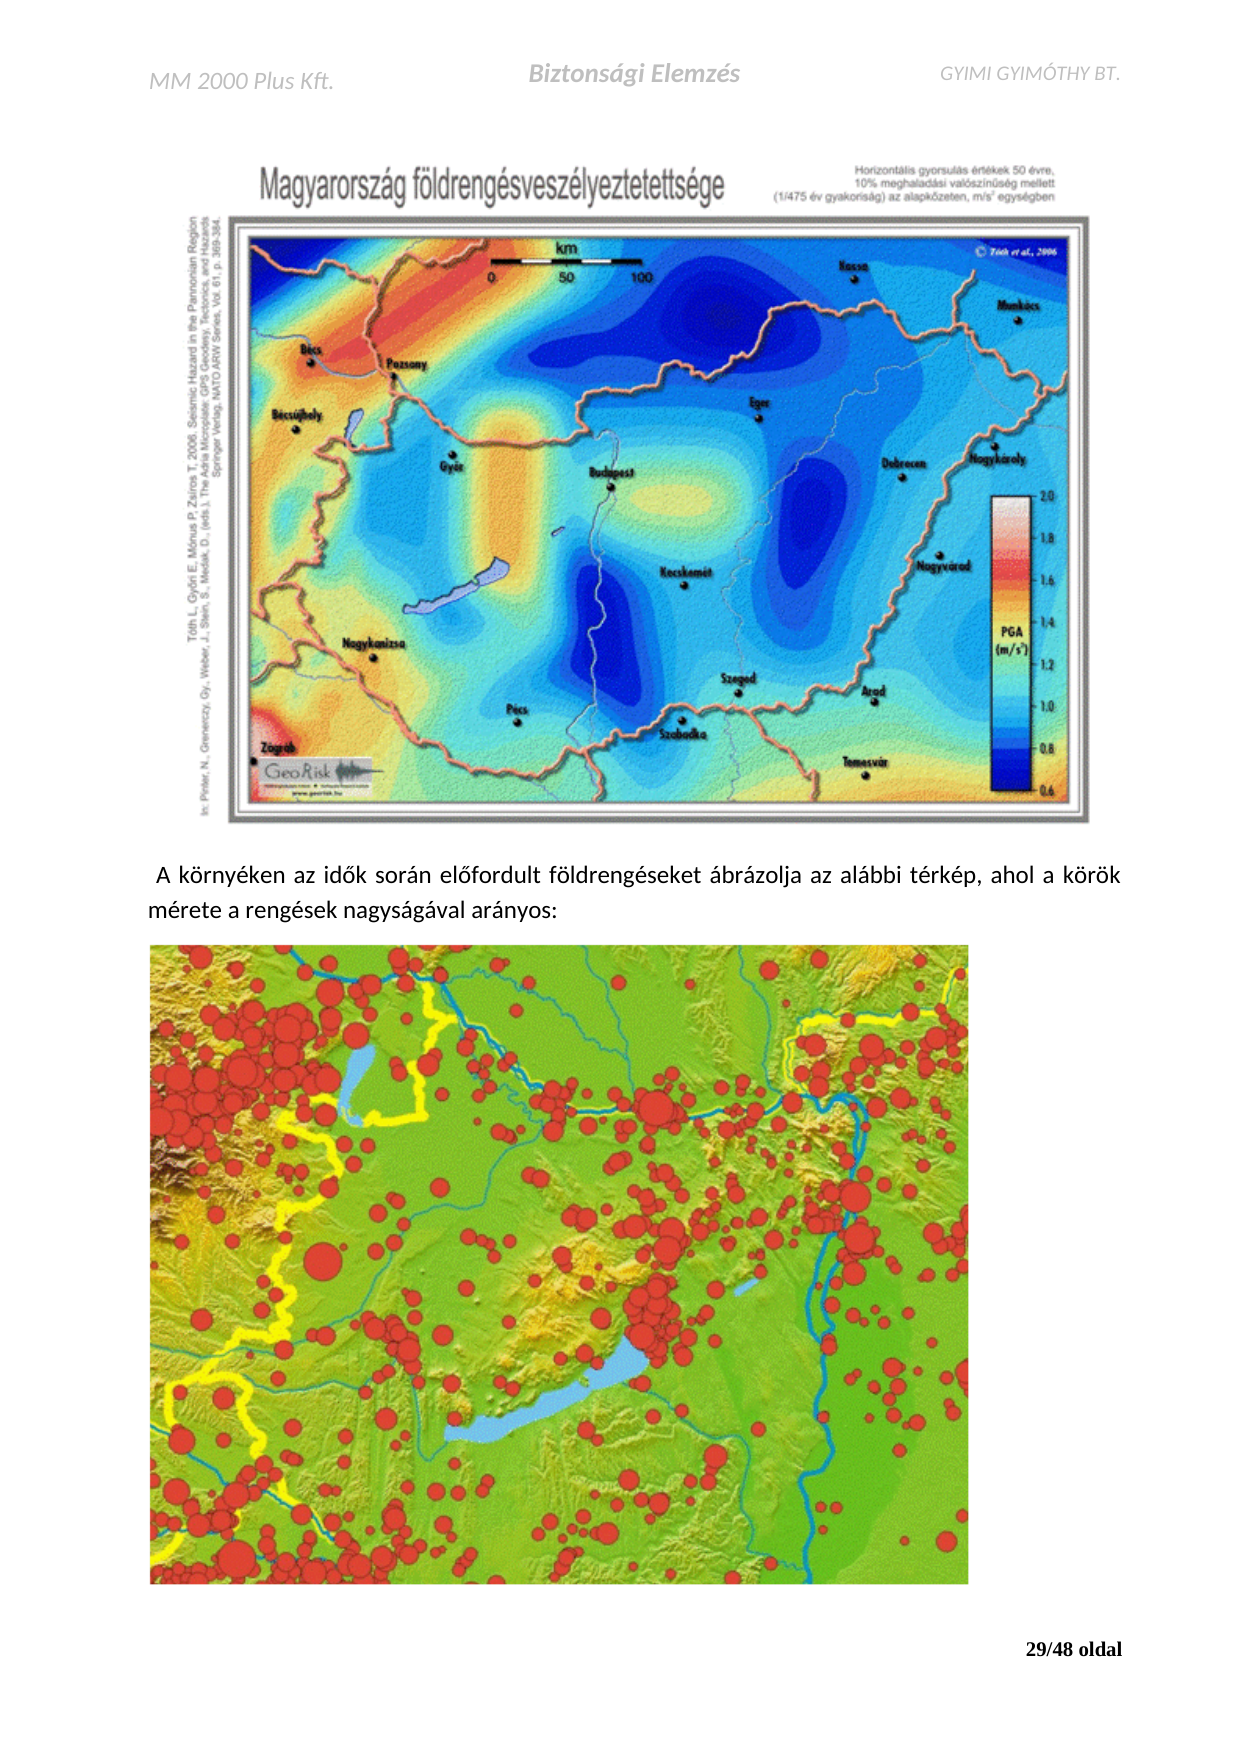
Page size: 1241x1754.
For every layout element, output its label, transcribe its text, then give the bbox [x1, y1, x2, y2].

picture [147, 942, 972, 1588]
picture [147, 147, 1129, 843]
text A környéken az idők során előfordult földrengéseket ábrázolja az alábbi térkép, ahol a körök mérete a rengések nagyságával arányos: [148, 860, 1122, 925]
